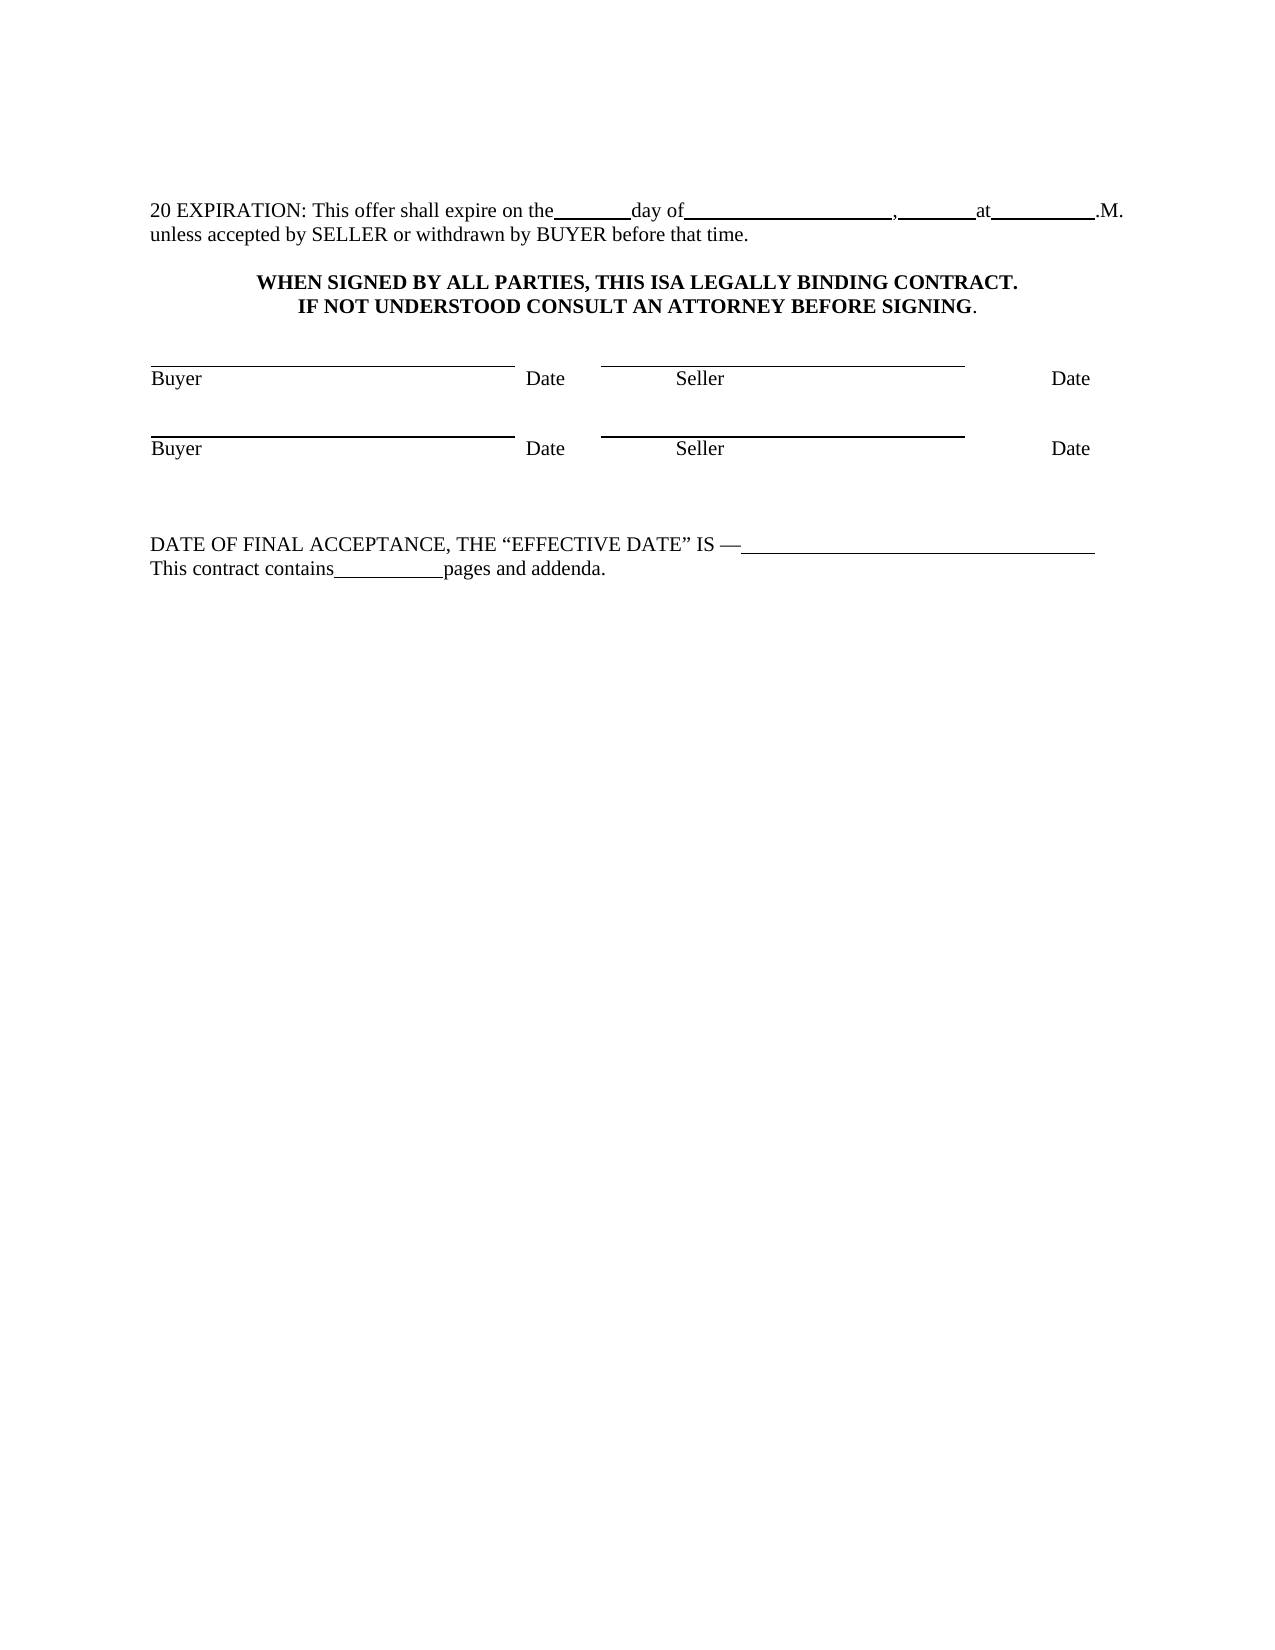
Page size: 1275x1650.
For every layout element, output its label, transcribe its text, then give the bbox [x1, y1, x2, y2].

text 20 EXPIRATION: This offer shall expire on the day of , at .M. unless accepted by SELLER or withdrawn by BUYER before that time. [150, 197, 1124, 246]
table_header Buyer [151, 367, 515, 436]
table_header Date [965, 366, 1095, 436]
table_cell Date [515, 436, 601, 460]
table_header Date [515, 366, 601, 436]
table_cell Buyer [151, 438, 515, 460]
table_cell Seller [601, 438, 965, 460]
text DATE OF FINAL ACCEPTANCE, THE “EFFECTIVE DATE” IS — [150, 532, 1135, 556]
text This contract contains pages and addenda. [150, 556, 1135, 580]
table_cell Date [965, 436, 1095, 460]
table_header Seller [601, 367, 965, 436]
subtitle WHEN SIGNED BY ALL PARTIES, THIS ISA LEGALLY BINDING CONTRACT. IF NOT UNDERSTOOD CONSULT AN ATTORNEY BEFORE SIGNING. [256, 270, 1021, 318]
